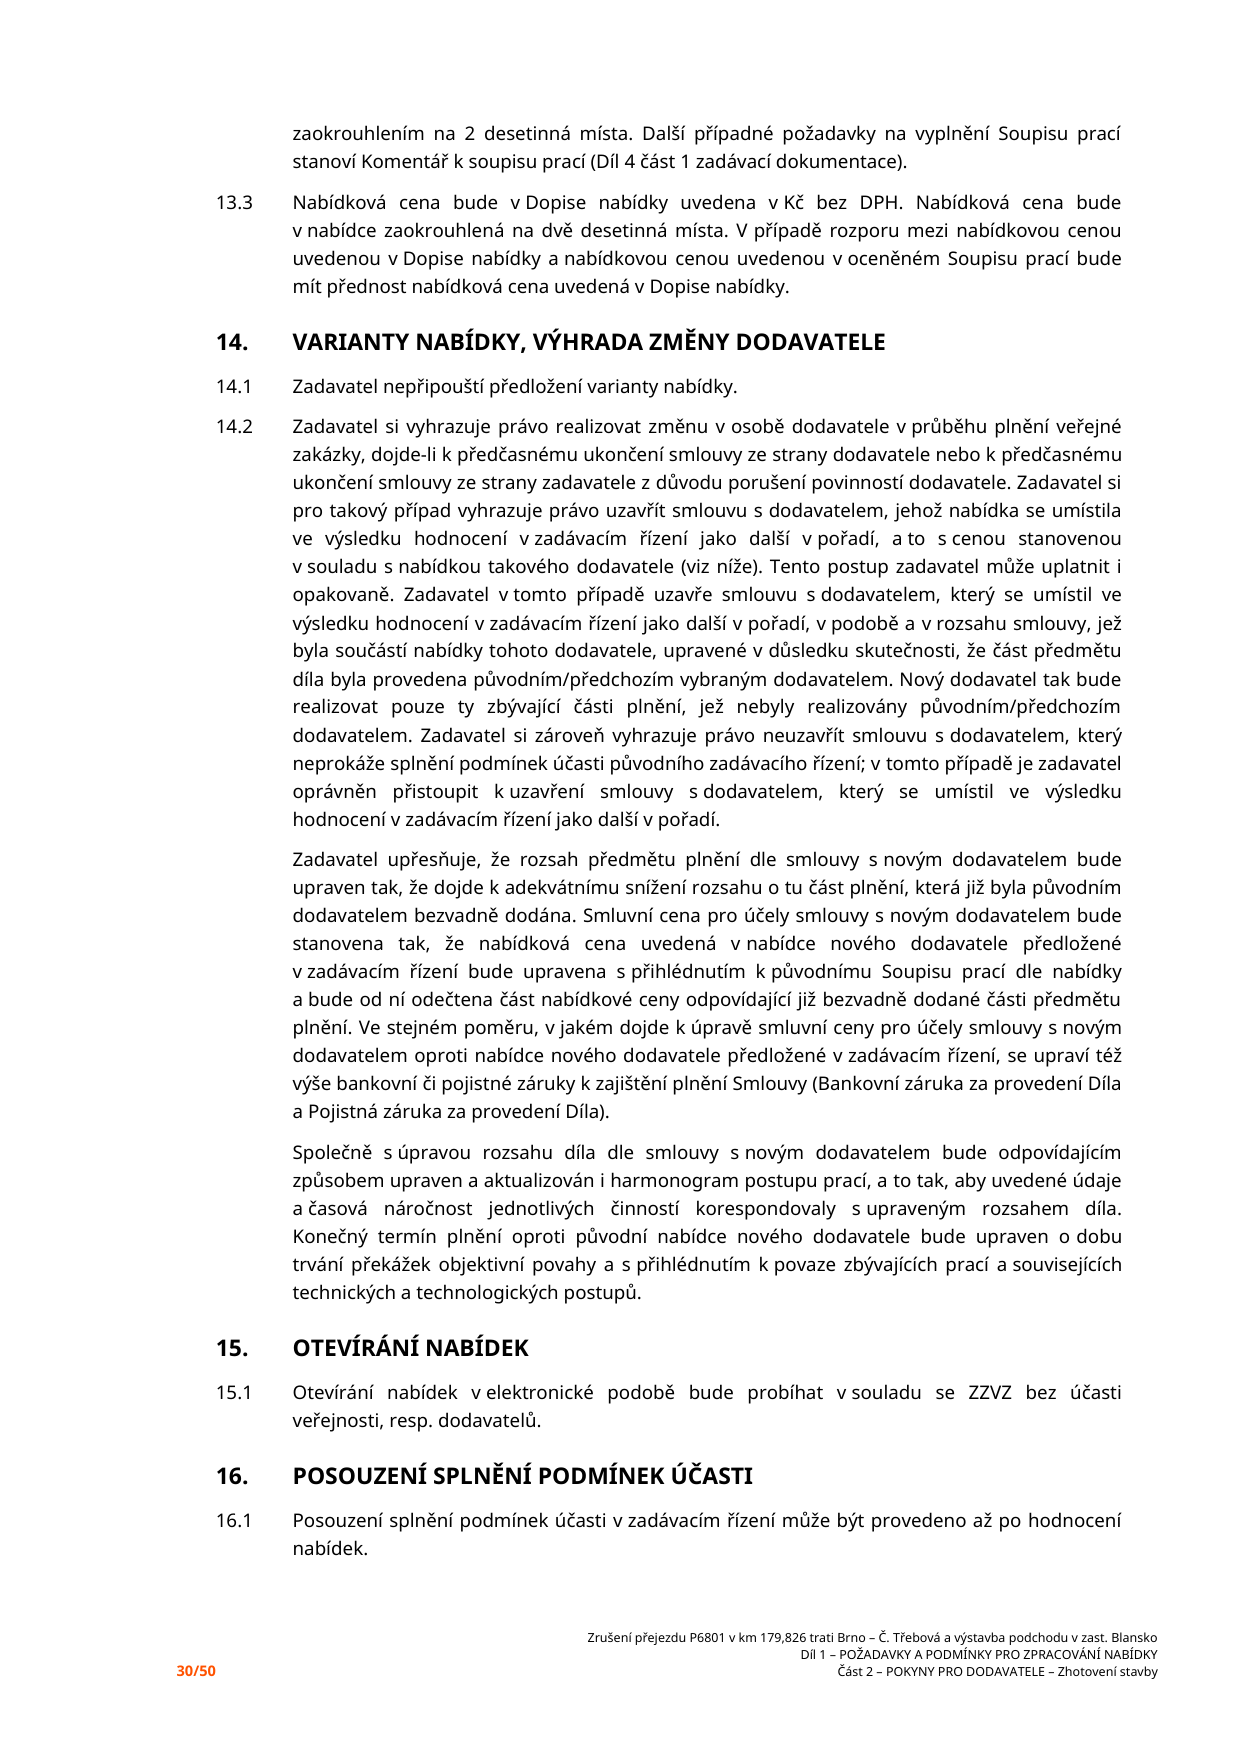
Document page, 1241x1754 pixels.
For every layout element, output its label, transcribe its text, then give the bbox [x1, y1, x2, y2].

text Otevírání nabídek v elektronické podobě bude probíhat v souladu se ZZVZ bez účasti veřejnosti, resp. dodavatelů. [216, 1379, 1122, 1433]
text VARIANTY NABÍDKY, VÝHRADA ZMĚNY DODAVATELE [216, 326, 1122, 357]
text POSOUZENÍ SPLNĚNÍ PODMÍNEK ÚČASTI [216, 1460, 1122, 1491]
list Zadavatel upřesňuje, že rozsah předmětu plnění dle smlouvy s novým dodavatelem bude upraven tak, že dojde k adekvátnímu snížení rozsahu o tu část plnění, která již byla původním dodavatelem bezvadně dodána. Smluvní cena pro účely smlouvy s novým dodavatelem bude stanovena tak, že nabídková cena uvedená v nabídce nového dodavatele předložené v zadávacím řízení bude upravena s přihlédnutím k původnímu Soupisu prací dle nabídky a bude od ní odečtena část nabídkové ceny odpovídající již bezvadně dodané části předmětu plnění. Ve stejném poměru, v jakém dojde k úpravě smluvní ceny pro účely smlouvy s novým dodavatelem oproti nabídce nového dodavatele předložené v zadávacím řízení, se upraví též výše bankovní či pojistné záruky k zajištění plnění Smlouvy (Bankovní záruka za provedení Díla a Pojistná záruka za provedení Díla). [292, 846, 1122, 1124]
text OTEVÍRÁNÍ NABÍDEK [216, 1332, 1122, 1363]
text Posouzení splnění podmínek účasti v zadávacím řízení může být provedeno až po hodnocení nabídek. [216, 1507, 1122, 1561]
text Zadavatel nepřipouští předložení varianty nabídky. [216, 373, 1122, 399]
text Zadavatel si vyhrazuje právo realizovat změnu v osobě dodavatele v průběhu plnění veřejné zakázky, dojde-li k předčasnému ukončení smlouvy ze strany dodavatele nebo k předčasnému ukončení smlouvy ze strany zadavatele z důvodu porušení povinností dodavatele. Zadavatel si pro takový případ vyhrazuje právo uzavřít smlouvu s dodavatelem, jehož nabídka se umístila ve výsledku hodnocení v zadávacím řízení jako další v pořadí, a to s cenou stanovenou v souladu s nabídkou takového dodavatele (viz níže). Tento postup zadavatel může uplatnit i opakovaně. Zadavatel v tomto případě uzavře smlouvu s dodavatelem, který se umístil ve výsledku hodnocení v zadávacím řízení jako další v pořadí, v podobě a v rozsahu smlouvy, jež byla součástí nabídky tohoto dodavatele, upravené v důsledku skutečnosti, že část předmětu díla byla provedena původním/předchozím vybraným dodavatelem. Nový dodavatel tak bude realizovat pouze ty zbývající části plnění, jež nebyly realizovány původním/předchozím dodavatelem. Zadavatel si zároveň vyhrazuje právo neuzavřít smlouvu s dodavatelem, který neprokáže splnění podmínek účasti původního zadávacího řízení; v tomto případě je zadavatel oprávněn přistoupit k uzavření smlouvy s dodavatelem, který se umístil ve výsledku hodnocení v zadávacím řízení jako další v pořadí. [216, 414, 1122, 831]
text Nabídková cena bude v Dopise nabídky uvedena v Kč bez DPH. Nabídková cena bude v nabídce zaokrouhlená na dvě desetinná místa. V případě rozporu mezi nabídkovou cenou uvedenou v Dopise nabídky a nabídkovou cenou uvedenou v oceněném Soupisu prací bude mít přednost nabídková cena uvedená v Dopise nabídky. [216, 189, 1122, 299]
list Společně s úpravou rozsahu díla dle smlouvy s novým dodavatelem bude odpovídajícím způsobem upraven a aktualizován i harmonogram postupu prací, a to tak, aby uvedené údaje a časová náročnost jednotlivých činností korespondovaly s upraveným rozsahem díla. Konečný termín plnění oproti původní nabídce nového dodavatele bude upraven o dobu trvání překážek objektivní povahy a s přihlédnutím k povaze zbývajících prací a souvisejících technických a technologických postupů. [292, 1139, 1122, 1305]
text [216, 121, 1122, 174]
